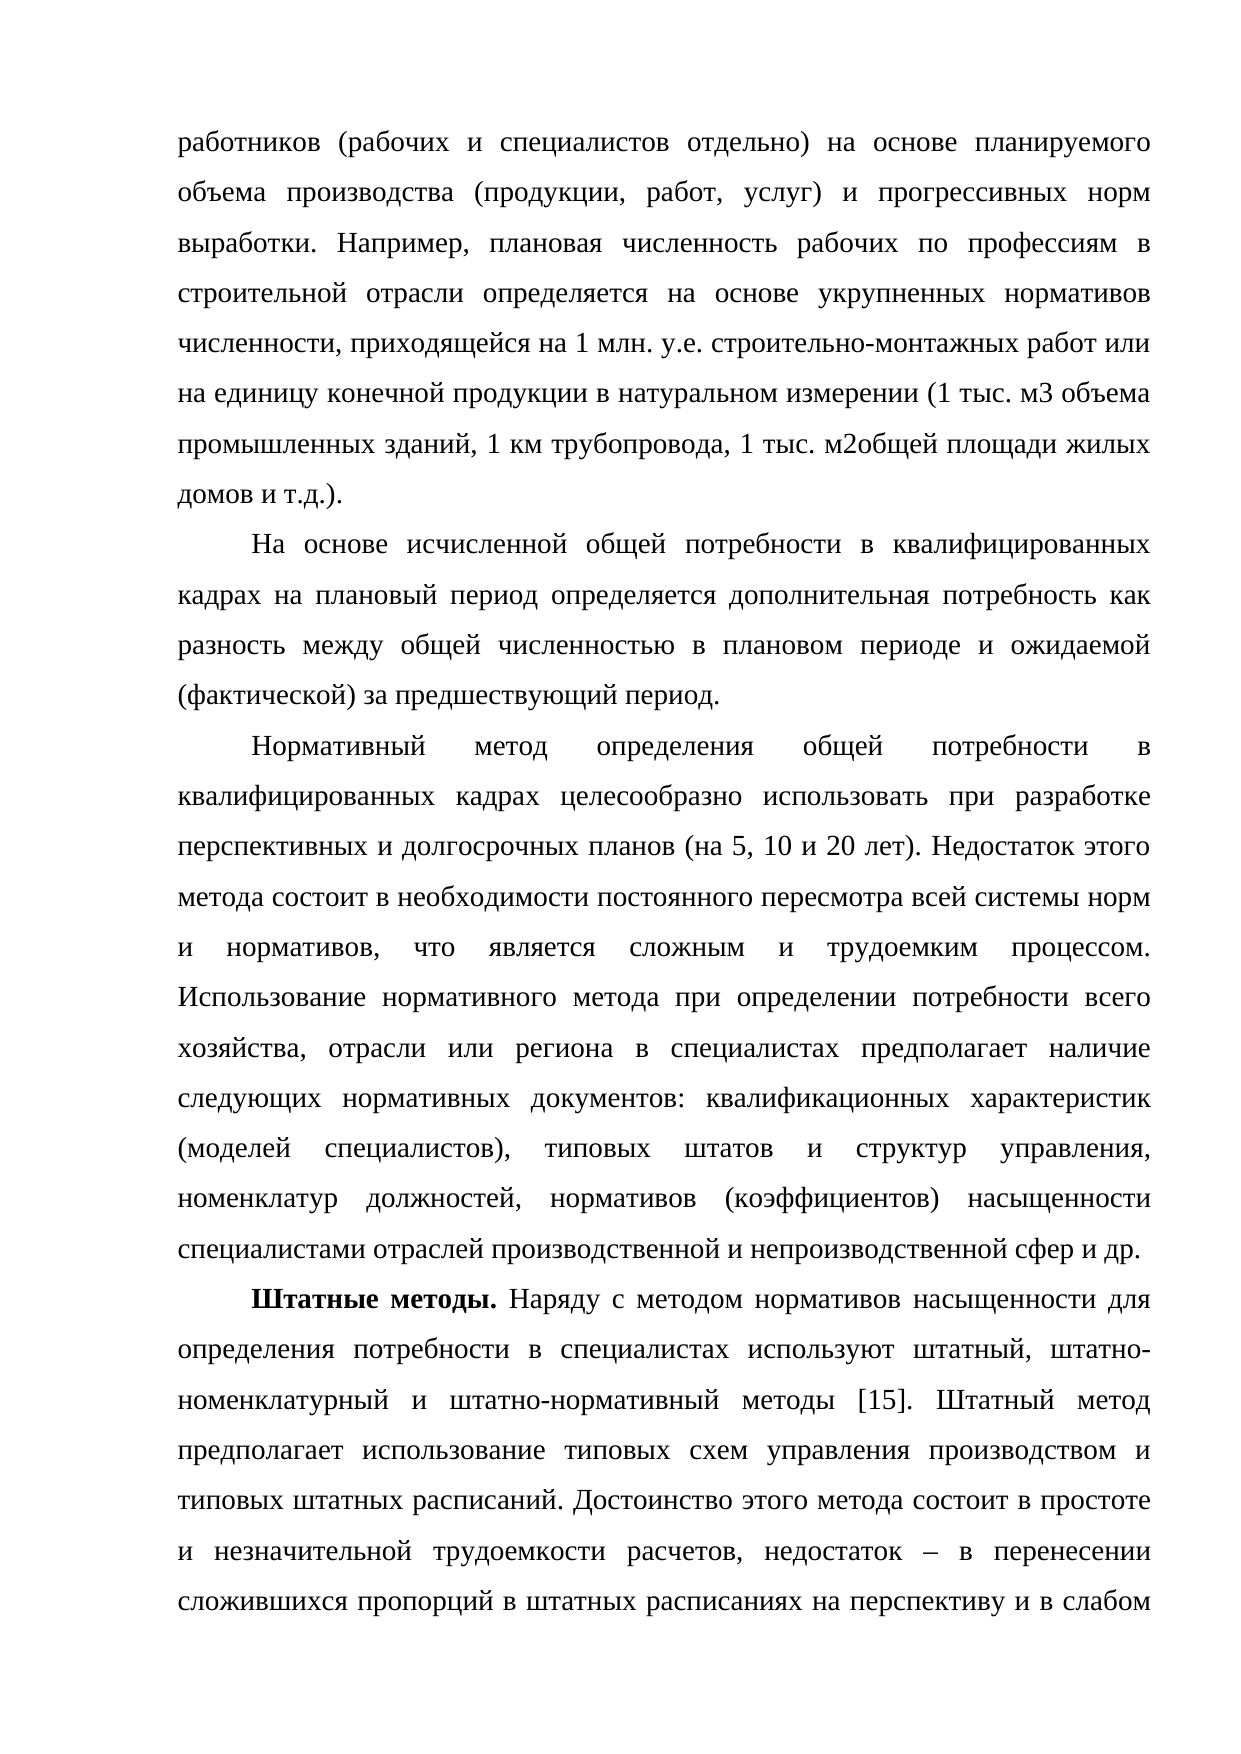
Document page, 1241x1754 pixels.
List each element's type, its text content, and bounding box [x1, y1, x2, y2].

text Нормативный метод определения общей потребности в квалифицированных кадрах целесообразно использовать при разработке перспективных и долгосрочных планов (на 5, 10 и 20 лет). Недостаток этого метода состоит в необходимости постоянного пересмотра всей системы норм и нормативов, что является сложным и трудоемким процессом. Использование нормативного метода при определении потребности всего хозяйства, отрасли или региона в специалистах предполагает наличие следующих нормативных документов: квалификационных характеристик (моделей специалистов), типовых штатов и структур управления, номенклатур должностей, нормативов (коэффициентов) насыщенности специалистами отраслей производственной и непроизводственной сфер и др. [177, 728, 1152, 1264]
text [177, 1281, 1152, 1617]
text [177, 124, 1152, 510]
text На основе исчисленной общей потребности в квалифицированных кадрах на плановый период определяется дополнительная потребность как разность между общей численностью в плановом периоде и ожидаемой (фактической) за предшествующий период. [177, 527, 1152, 711]
